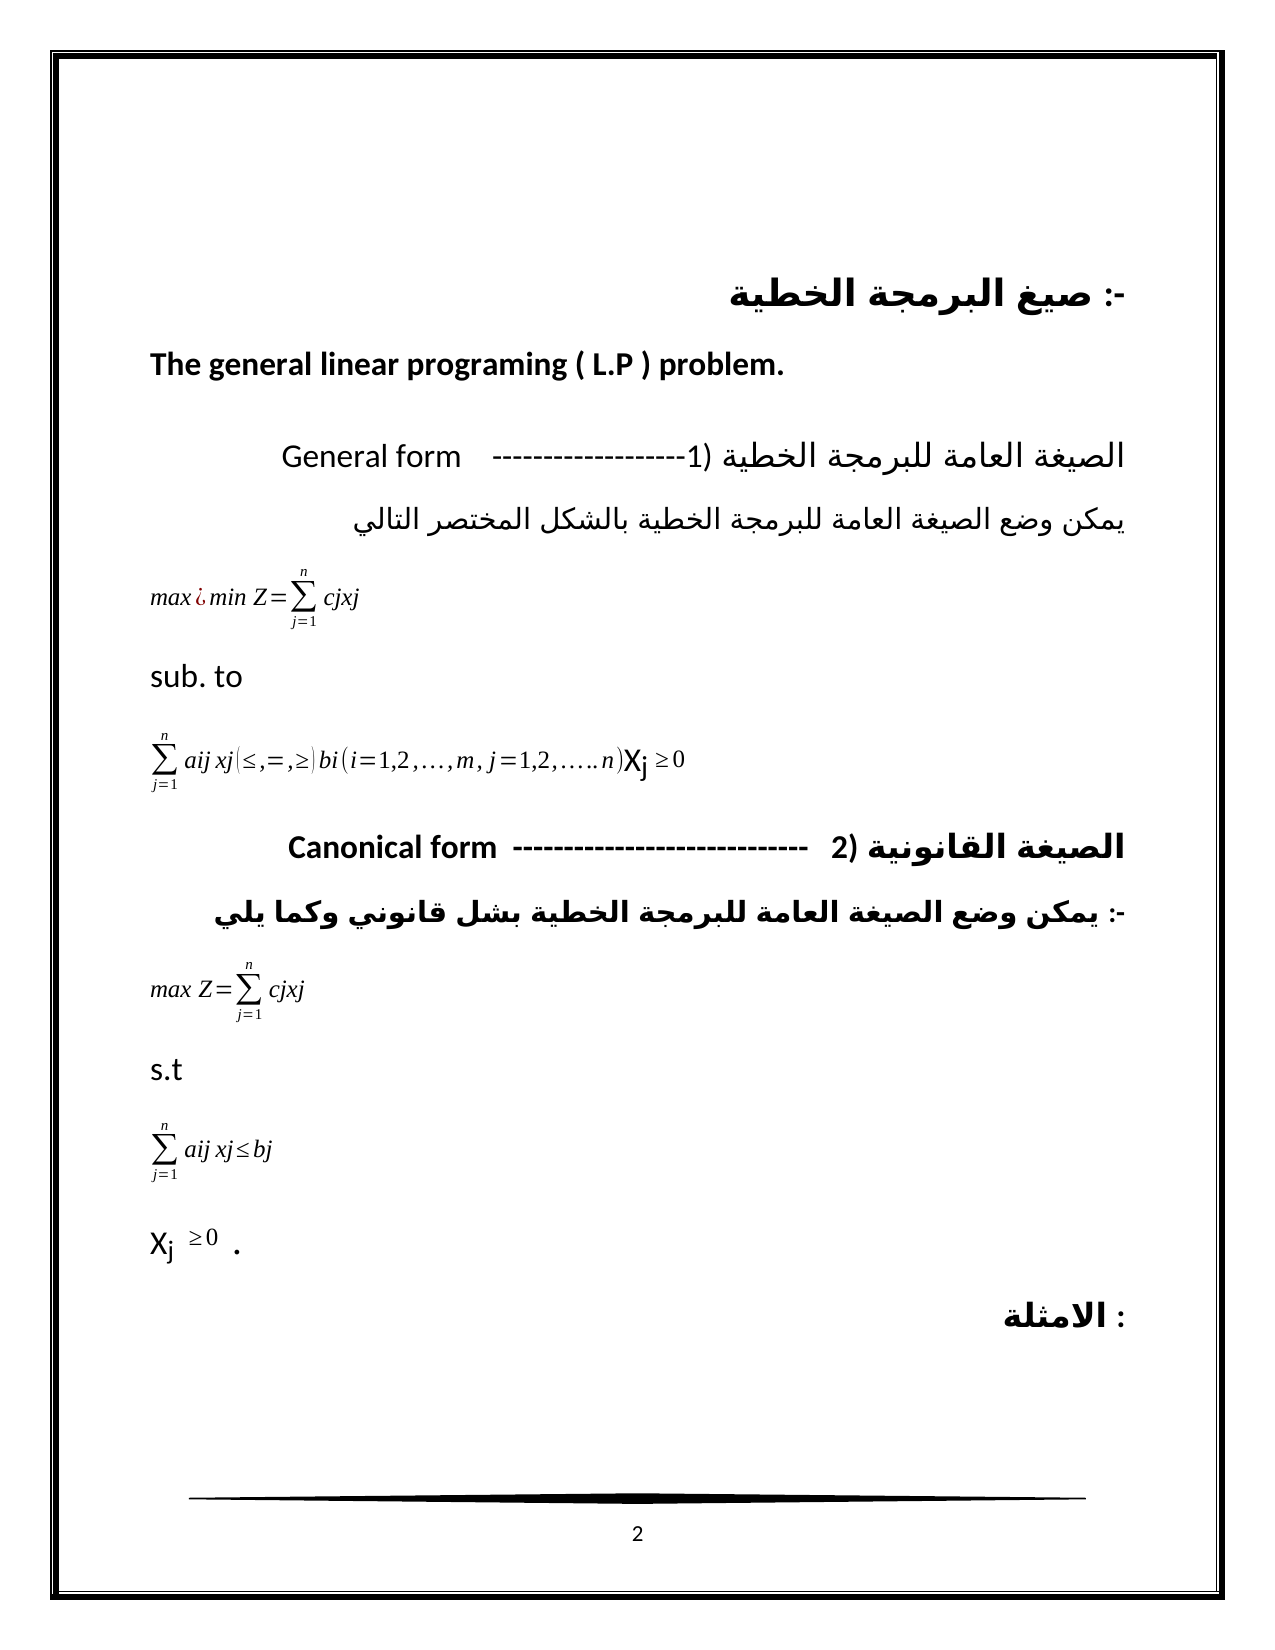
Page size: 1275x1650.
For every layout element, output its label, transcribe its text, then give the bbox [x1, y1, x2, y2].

text The general linear programing ( L.P ) problem. [150, 343, 1125, 384]
text sub. to [150, 655, 1125, 696]
text General form -------------------1) الصيغة العامة للبرمجة الخطية [150, 435, 1125, 475]
text الامثلة : [150, 1295, 1125, 1336]
text Xj . [150, 1210, 1125, 1266]
text يمكن وضع الصيغة العامة للبرمجة الخطية بشل قانوني وكما يلي :- [150, 894, 1125, 930]
text s.t [150, 1048, 1125, 1089]
text يمكن وضع الصيغة العامة للبرمجة الخطية بالشكل المختصر التالي [150, 502, 1125, 536]
text Canonical form ----------------------------- 2) الصيغة القانونية [150, 826, 1125, 867]
text Xj [150, 723, 1125, 797]
text صيغ البرمجة الخطية :- [150, 270, 1125, 316]
